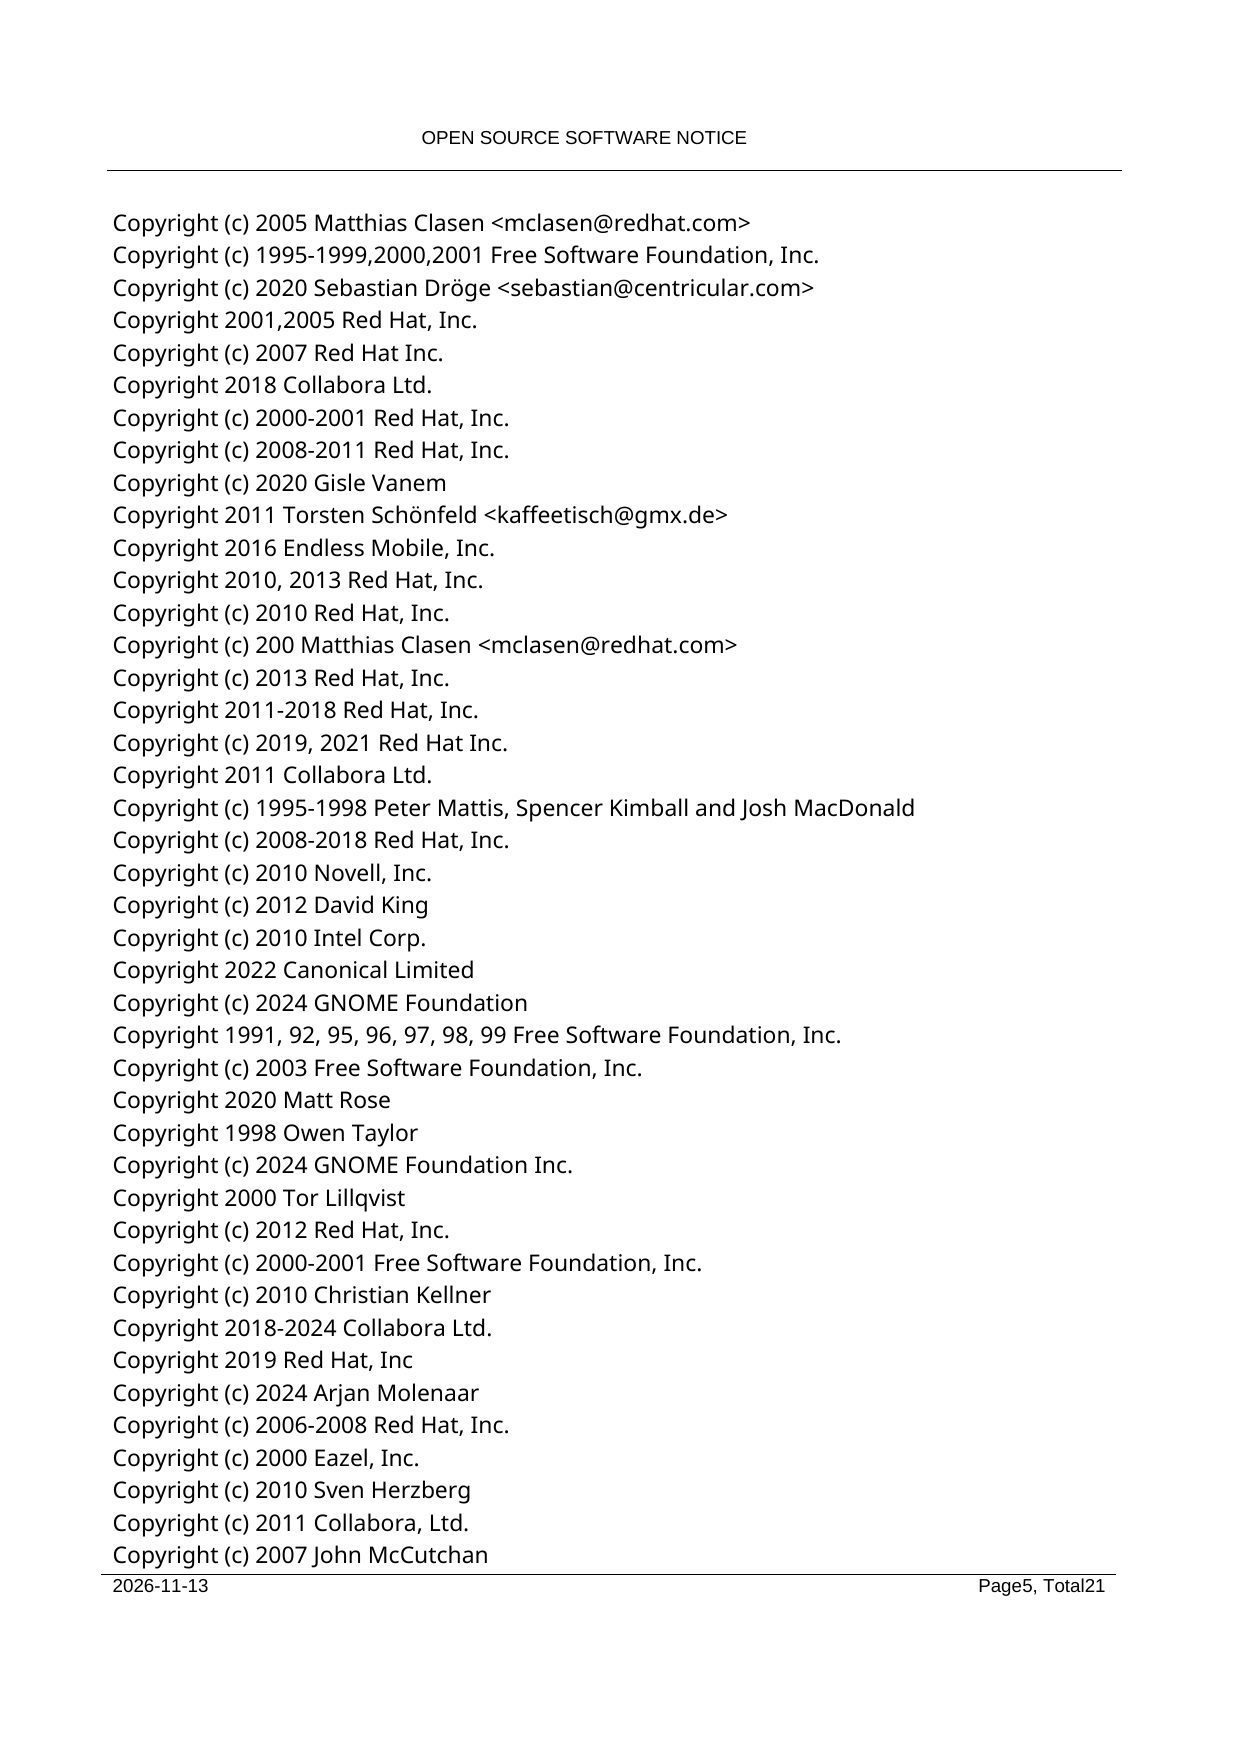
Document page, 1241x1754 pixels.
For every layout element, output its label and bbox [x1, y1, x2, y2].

text [112, 206, 1128, 1571]
